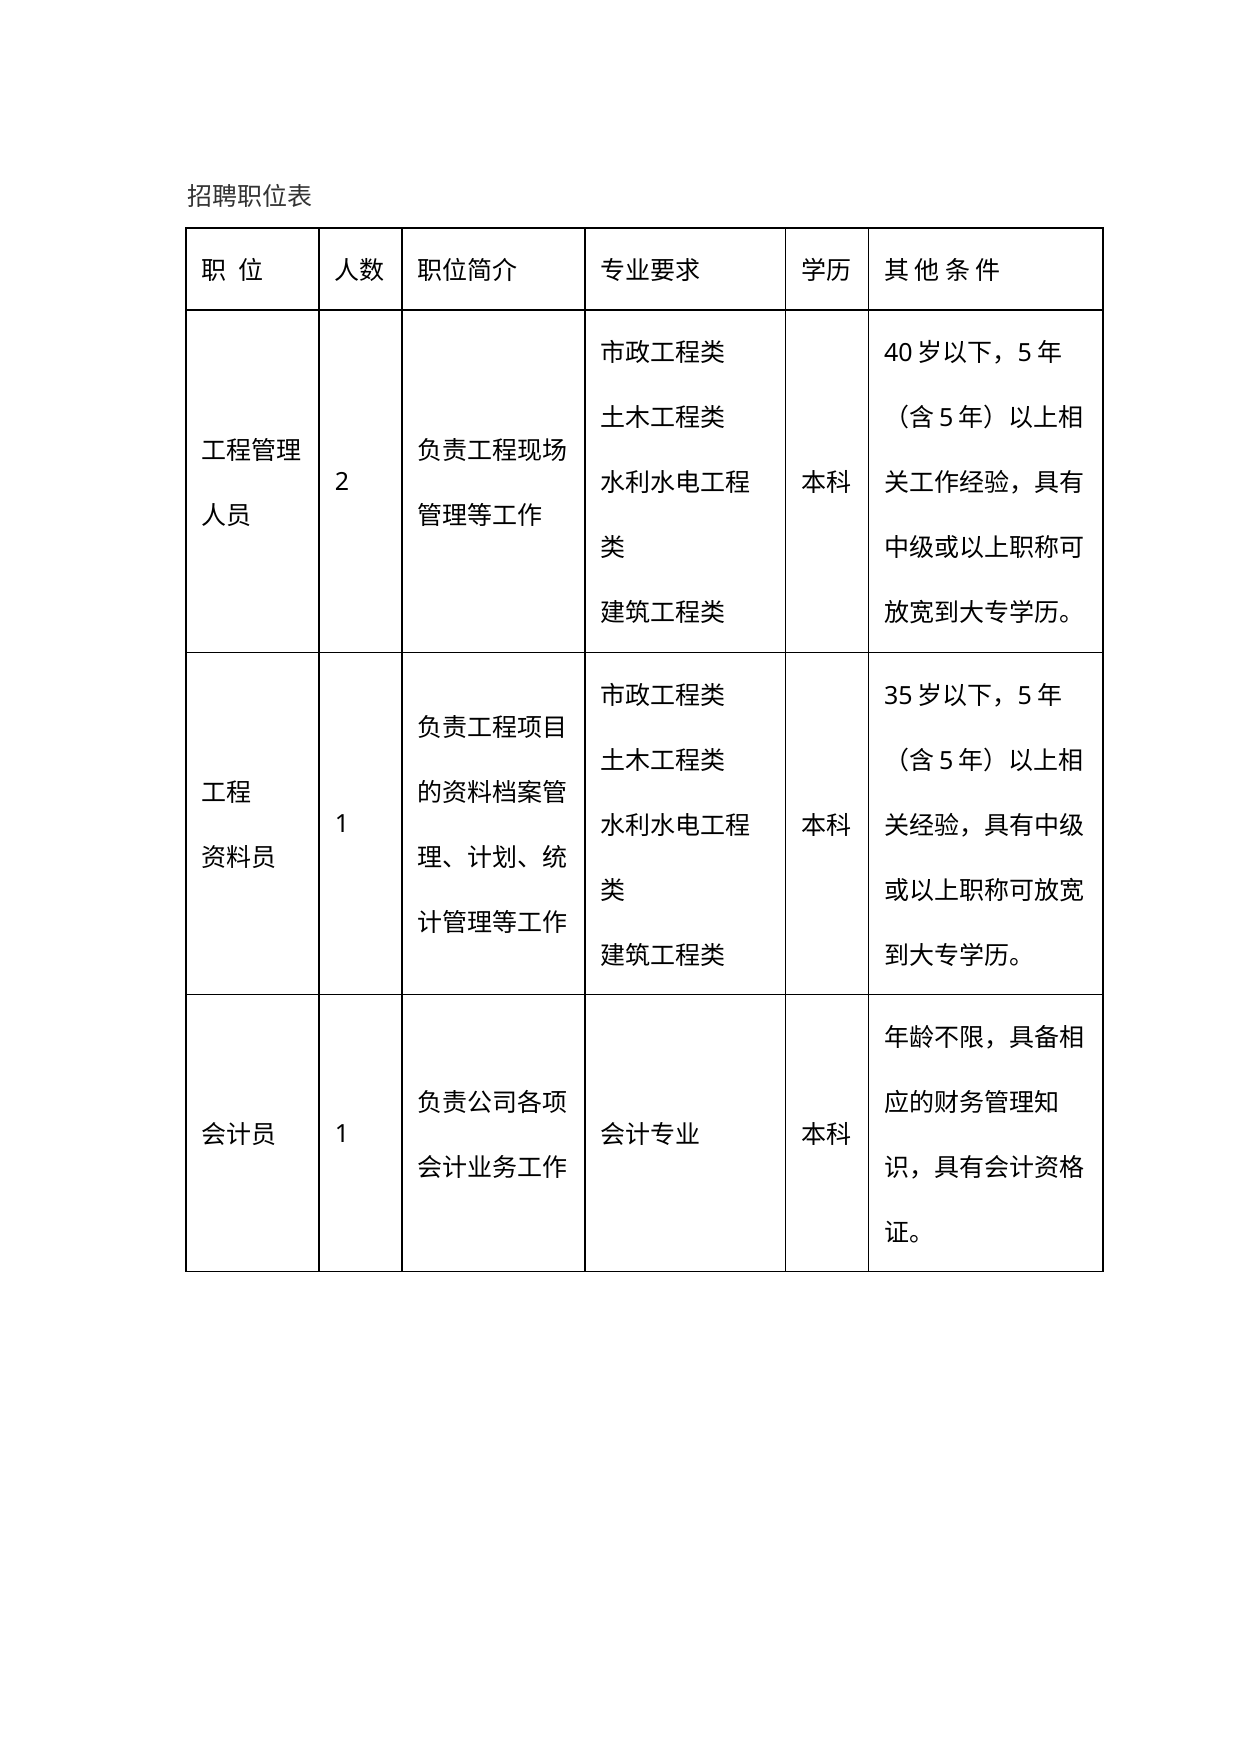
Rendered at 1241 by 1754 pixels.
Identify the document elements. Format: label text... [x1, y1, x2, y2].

table_cell 市政工程类 土木工程类 水利水电工程类 建筑工程类 [586, 653, 785, 993]
table_cell 40岁以下，5年（含5年）以上相关工作经验，具有中级或以上职称可放宽到大专学历。 [869, 311, 1102, 651]
table_header 专业要求 [586, 229, 785, 309]
table_cell 工程 资料员 [187, 653, 318, 993]
table_cell 负责工程项目的资料档案管理、计划、统计管理等工作 [403, 653, 584, 993]
table_cell 本科 [786, 995, 868, 1271]
table_header 人数 [320, 229, 401, 309]
table_cell 本科 [786, 653, 868, 993]
table_cell 1 [320, 653, 401, 993]
table_cell 负责公司各项会计业务工作 [403, 995, 584, 1271]
table_cell 本科 [786, 311, 868, 651]
text 招聘职位表 [187, 162, 1053, 227]
table_cell 35岁以下，5年（含5年）以上相关经验，具有中级或以上职称可放宽到大专学历。 [869, 653, 1102, 993]
table_cell 1 [320, 995, 401, 1271]
table_cell 负责工程现场管理等工作 [403, 311, 584, 651]
table_cell 市政工程类 土木工程类 水利水电工程类 建筑工程类 [586, 311, 785, 651]
table_header 其 他 条 件 [869, 229, 1102, 309]
table_header 学历 [786, 229, 868, 309]
table_cell 年龄不限，具备相应的财务管理知识，具有会计资格证。 [869, 995, 1102, 1271]
table_cell 会计专业 [586, 995, 785, 1271]
table_cell 2 [320, 311, 401, 651]
table_header 职位简介 [403, 229, 584, 309]
table_cell 会计员 [187, 995, 318, 1271]
table_cell 工程管理 人员 [187, 311, 318, 651]
table_header 职 位 [187, 229, 318, 309]
